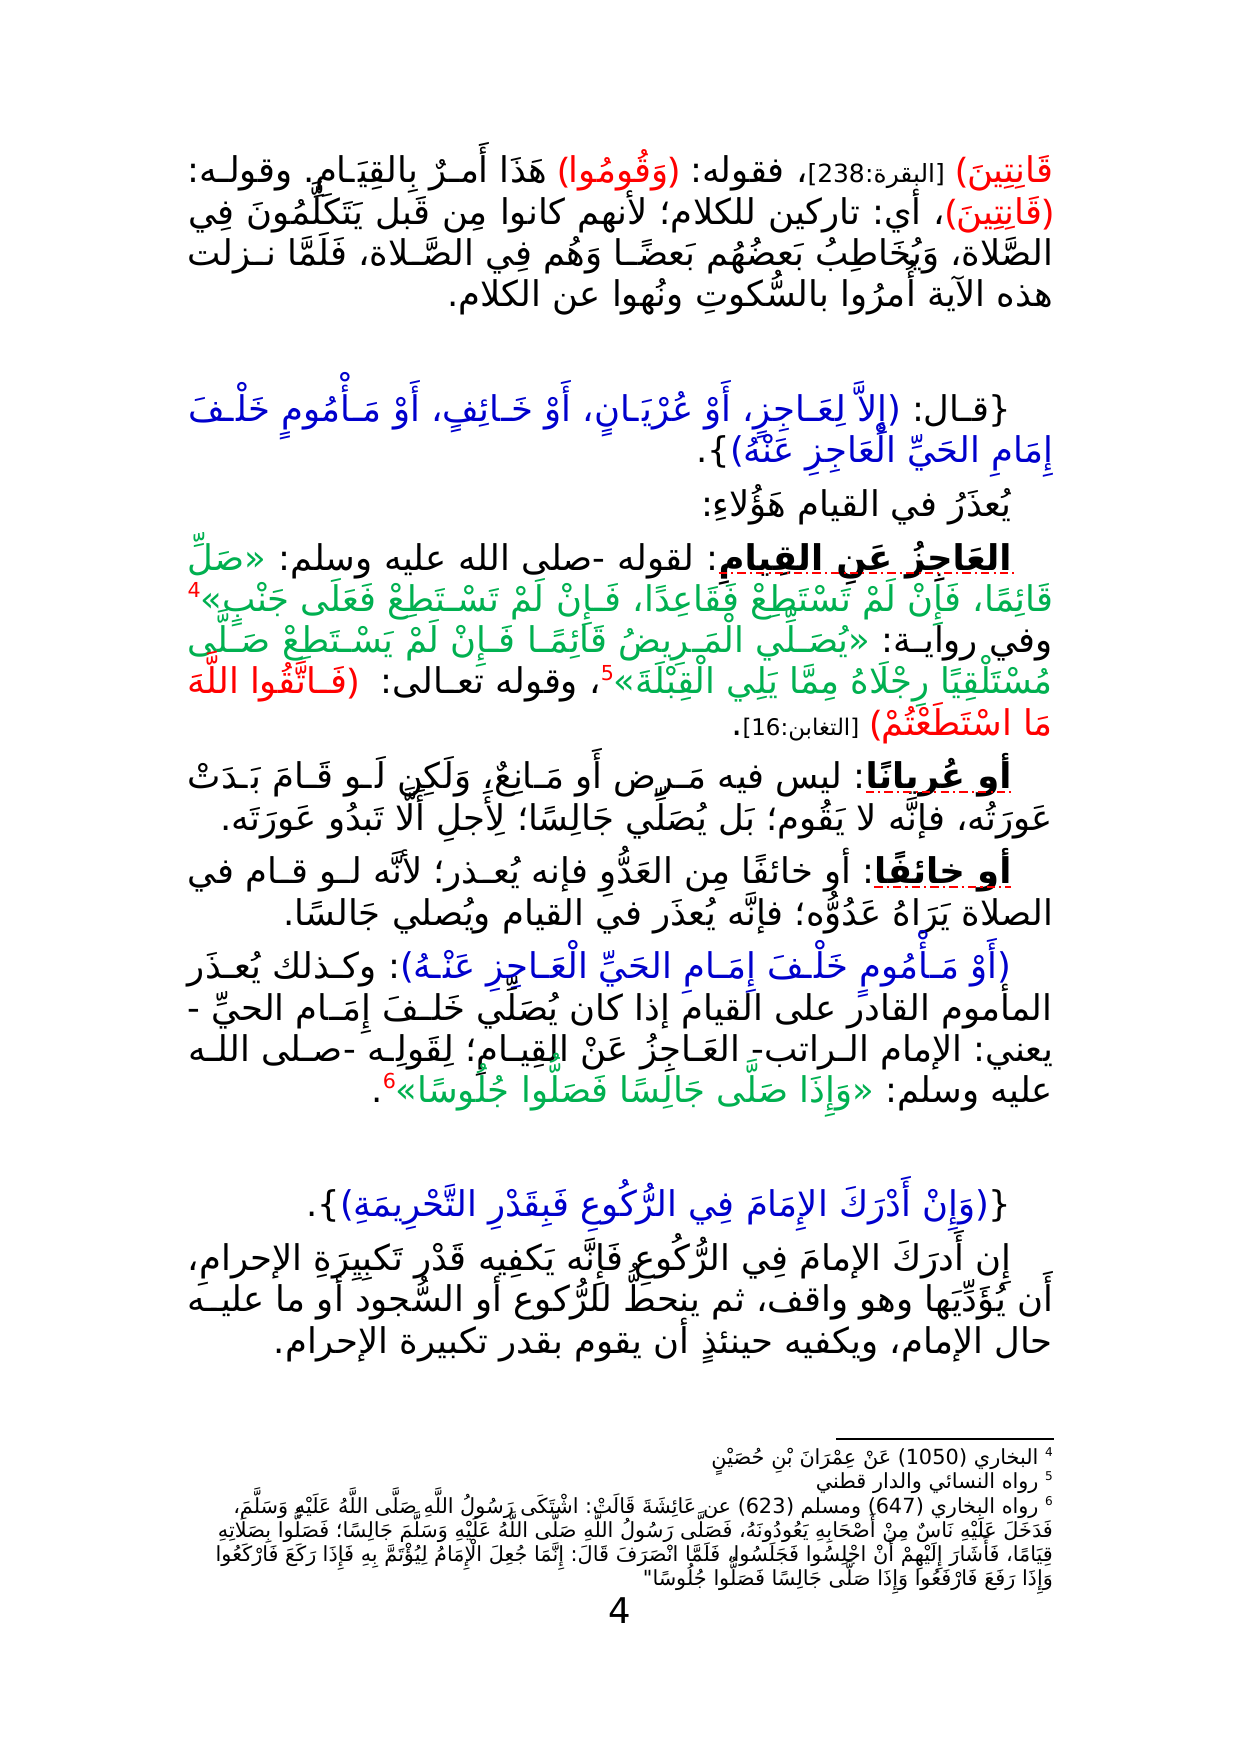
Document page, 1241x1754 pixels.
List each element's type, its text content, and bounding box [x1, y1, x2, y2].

text أو عُريانًا: ليس فيه مَرض أَو مَانِعٌ، وَلَكِن لَو قَامَ بَدَتْ عَورَتُه، فإنَّه لا يَقُوم؛ بَل يُصَلِّي جَالِسًا؛ لِأَجلِ أَلَّا تَبدُو عَورَتَه. [187, 756, 1053, 838]
text {(وَإِنْ أَدْرَكَ الإِمَامَ فِي الرُّكُوعِ فَبِقَدْرِ التَّحْرِيمَةِ)}. [187, 1184, 1053, 1225]
text {قال: (إِلاَّ لِعَاجِزٍ، أَوْ عُرْيَانٍ، أَوْ خَائِفٍ، أَوْ مَأْمُومٍ خَلْفَ إِمَامِ الحَيِّ الْعَاجِزِ عَنْهُ)}. [187, 388, 1053, 471]
text العَاجِزُ عَنِ القِيامِ: لقوله -صلى الله عليه وسلم: «صَلِّ قَائِمًا، فَإِنْ لَمْ تَسْتَطِعْ فَقَاعِدًا، فَإِنْ لَمْ تَسْتَطِعْ فَعَلَى جَنْبٍ» وفي رواية: «يُصَلِّي الْمَرِيضُ قَائِمًا فَإِنْ لَمْ يَسْتَطِعْ صَلَّى مُسْتَلْقِيًا رِجْلَاهُ مِمَّا يَلِي الْقِبْلَةَ»، وقوله تعالى: ﴿فَاتَّقُوا اللَّهَ مَا اسْتَطَعْتُمْ﴾ [التغابن:16]. [187, 537, 1053, 743]
text (أَوْ مَأْمُومٍ خَلْفَ إِمَامِ الحَيِّ الْعَاجِزِ عَنْهُ): وكذلك يُعذَر المأموم القادر على القيام إذا كان يُصَلِّي خَلفَ إِمَام الحيِّ -يعني: الإمام الراتب- العَاجِزُ عَنْ القِيامِ؛ لِقَولِه -صلى الله عليه وسلم: «وَإِذَا صَلَّى جَالِسًا فَصَلُّوا جُلُوسًا». [187, 946, 1053, 1111]
text إِن أَدرَكَ الإمامَ فِي الرُّكُوعِ فَإِنَّه يَكفِيه قَدْر تَكبِيِرَةِ الإحرامِ، أَن يُؤَدِّيَها وهو واقف، ثم ينحطُّ للرُّكوع أو السُّجود أو ما عليه حال الإمام، ويكفيه حينئذٍ أن يقوم بقدر تكبيرة الإحرام. [187, 1238, 1053, 1361]
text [187, 150, 1053, 315]
text يُعذَرُ في القيام هَؤُلاءِ: [187, 483, 1053, 524]
text أو خائفًا: أو خائفًا مِن العَدُّوِ فإنه يُعذر؛ لأنَّه لو قام في الصلاة يَرَاهُ عَدُوُّه؛ فإنَّه يُعذَر في القيام ويُصلي جَالسًا. [187, 851, 1053, 933]
